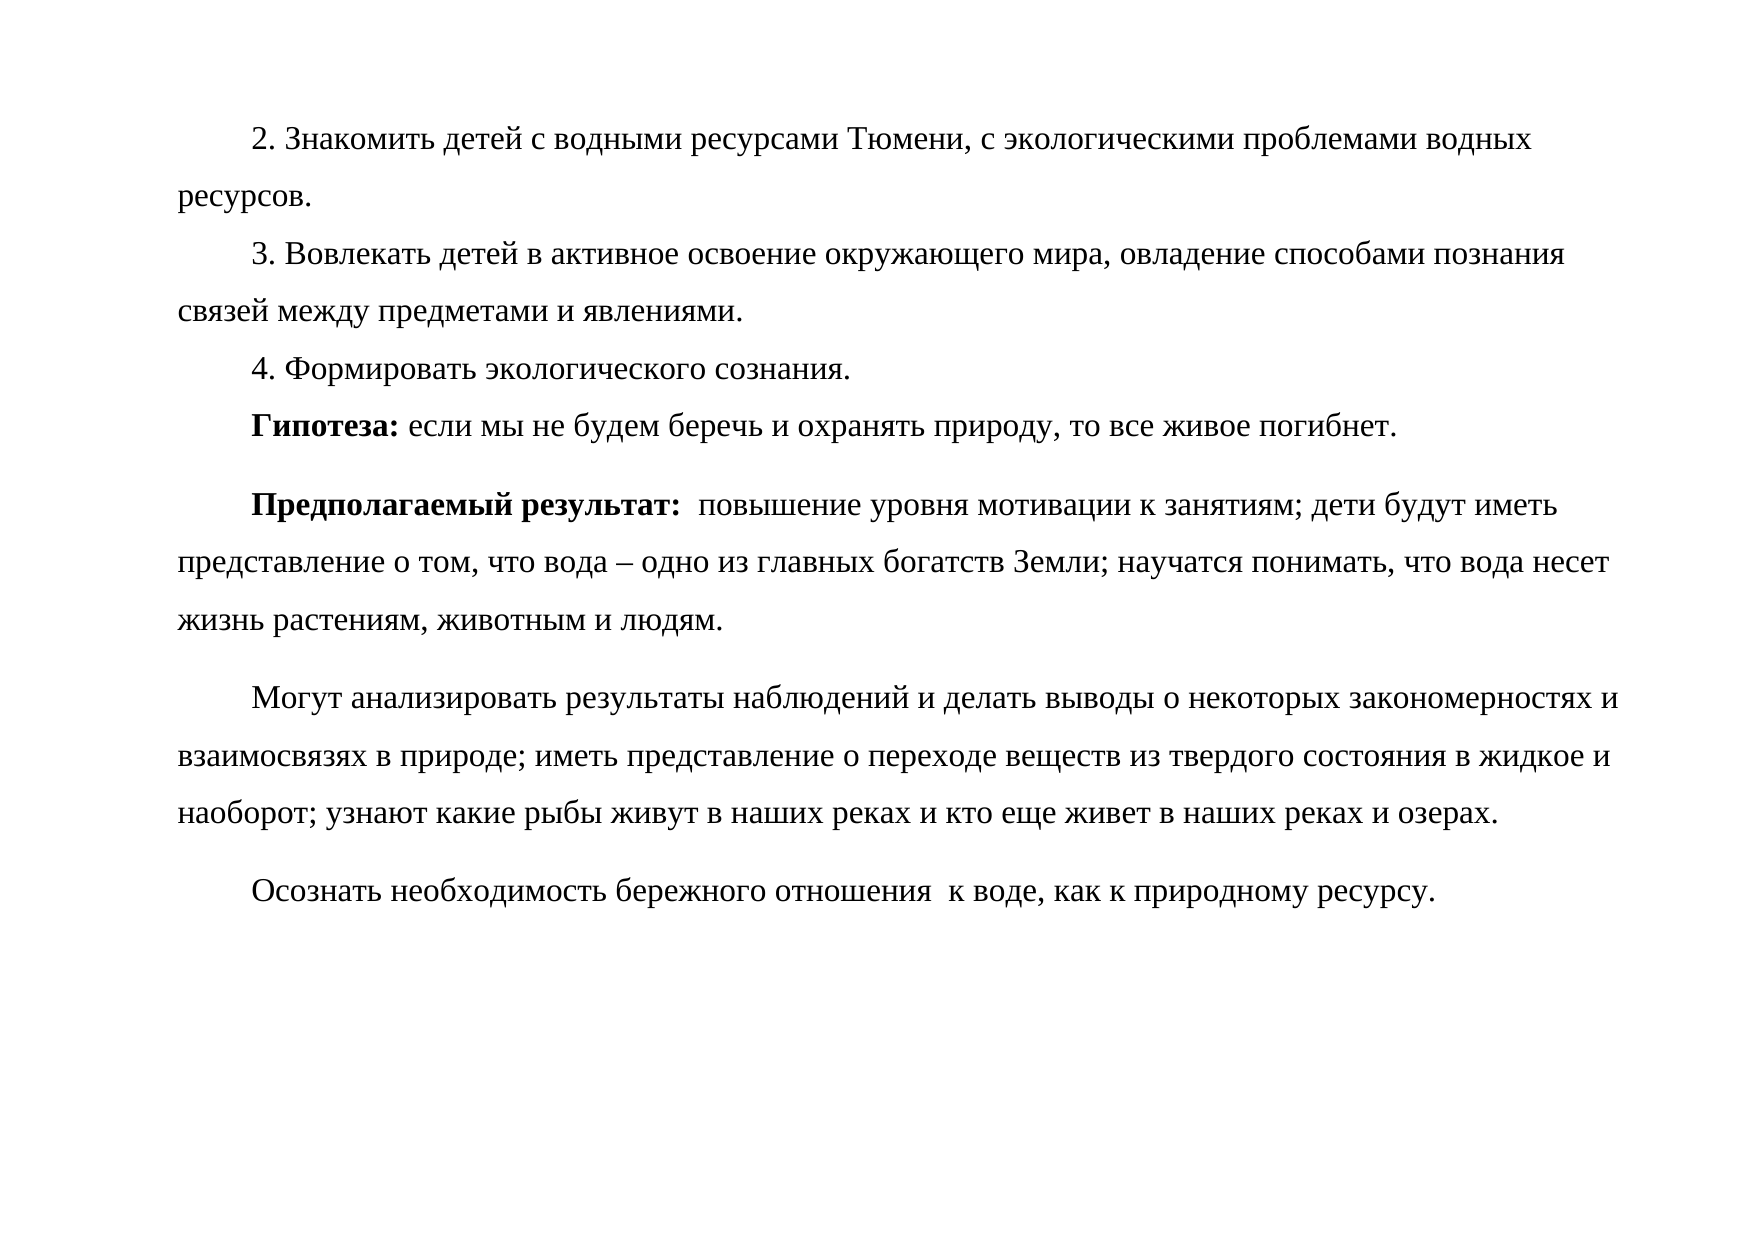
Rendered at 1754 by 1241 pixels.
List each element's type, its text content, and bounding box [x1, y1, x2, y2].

text 2. Знакомить детей с водными ресурсами Тюмени, с экологическими проблемами водных ресурсов. [177, 118, 1665, 214]
text 3. Вовлекать детей в активное освоение окружающего мира, овладение способами познания связей между предметами и явлениями. [177, 233, 1665, 329]
text Предполагаемый результат: повышение уровня мотивации к занятиям; дети будут иметь представление о том, что вода – одно из главных богатств Земли; научатся понимать, что вода несет жизнь растениям, животным и людям. [177, 484, 1665, 637]
text Гипотеза: если мы не будем беречь и охранять природу, то все живое погибнет. [177, 406, 1665, 444]
text Могут анализировать результаты наблюдений и делать выводы о некоторых закономерностях и взаимосвязях в природе; иметь представление о переходе веществ из твердого состояния в жидкое и наоборот; узнают какие рыбы живут в наших реках и кто еще живет в наших реках и озерах. [177, 677, 1665, 831]
text Осознать необходимость бережного отношения к воде, как к природному ресурсу. [177, 871, 1665, 909]
text 4. Формировать экологического сознания. [177, 348, 1665, 386]
